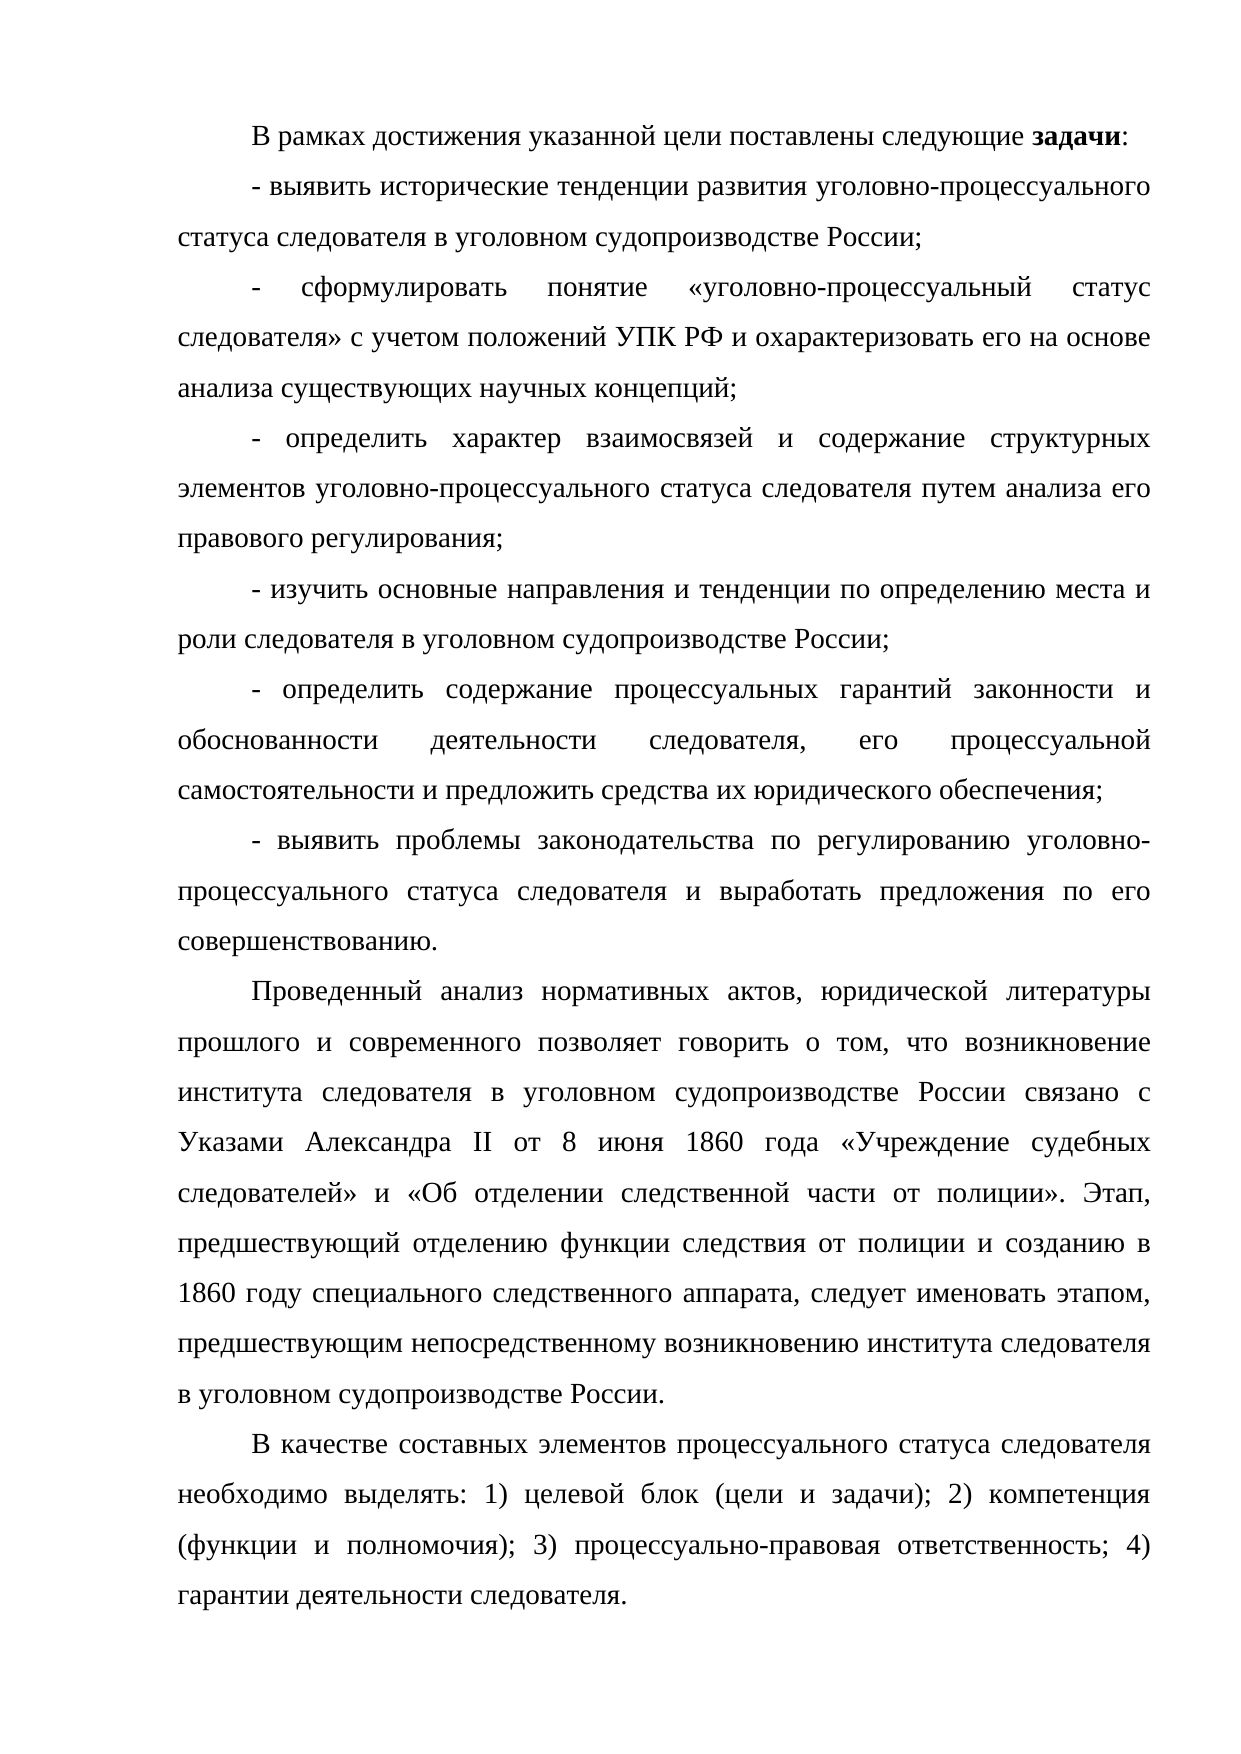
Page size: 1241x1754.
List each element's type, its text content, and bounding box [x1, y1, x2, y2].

text В рамках достижения указанной цели поставлены следующие задачи: [177, 118, 1152, 152]
text - выявить проблемы законодательства по регулированию уголовно-процессуального статуса следователя и выработать предложения по его совершенствованию. [177, 822, 1152, 957]
text - сформулировать понятие «уголовно-процессуальный статус следователя» с учетом положений УПК РФ и охарактеризовать его на основе анализа существующих научных концепций; [177, 269, 1152, 403]
text - определить содержание процессуальных гарантий законности и обоснованности деятельности следователя, его процессуальной самостоятельности и предложить средства их юридического обеспечения; [177, 672, 1152, 806]
text - изучить основные направления и тенденции по определению места и роли следователя в уголовном судопроизводстве России; [177, 571, 1152, 655]
text - определить характер взаимосвязей и содержание структурных элементов уголовно-процессуального статуса следователя путем анализа его правового регулирования; [177, 420, 1152, 554]
text - выявить исторические тенденции развития уголовно-процессуального статуса следователя в уголовном судопроизводстве России; [177, 168, 1152, 252]
text Проведенный анализ нормативных актов, юридической литературы прошлого и современного позволяет говорить о том, что возникновение института следователя в уголовном судопроизводстве России связано с Указами Александра II от 8 июня 1860 года «Учреждение судебных следователей» и «Об отделении следственной части от полиции». Этап, предшествующий отделению функции следствия от полиции и созданию в 1860 году специального следственного аппарата, следует именовать этапом, предшествующим непосредственному возникновению института следователя в уголовном судопроизводстве России. [177, 973, 1152, 1409]
text В качестве составных элементов процессуального статуса следователя необходимо выделять: 1) целевой блок (цели и задачи); 2) компетенция (функции и полномочия); 3) процессуально-правовая ответственность; 4) гарантии деятельности следователя. [177, 1426, 1152, 1611]
